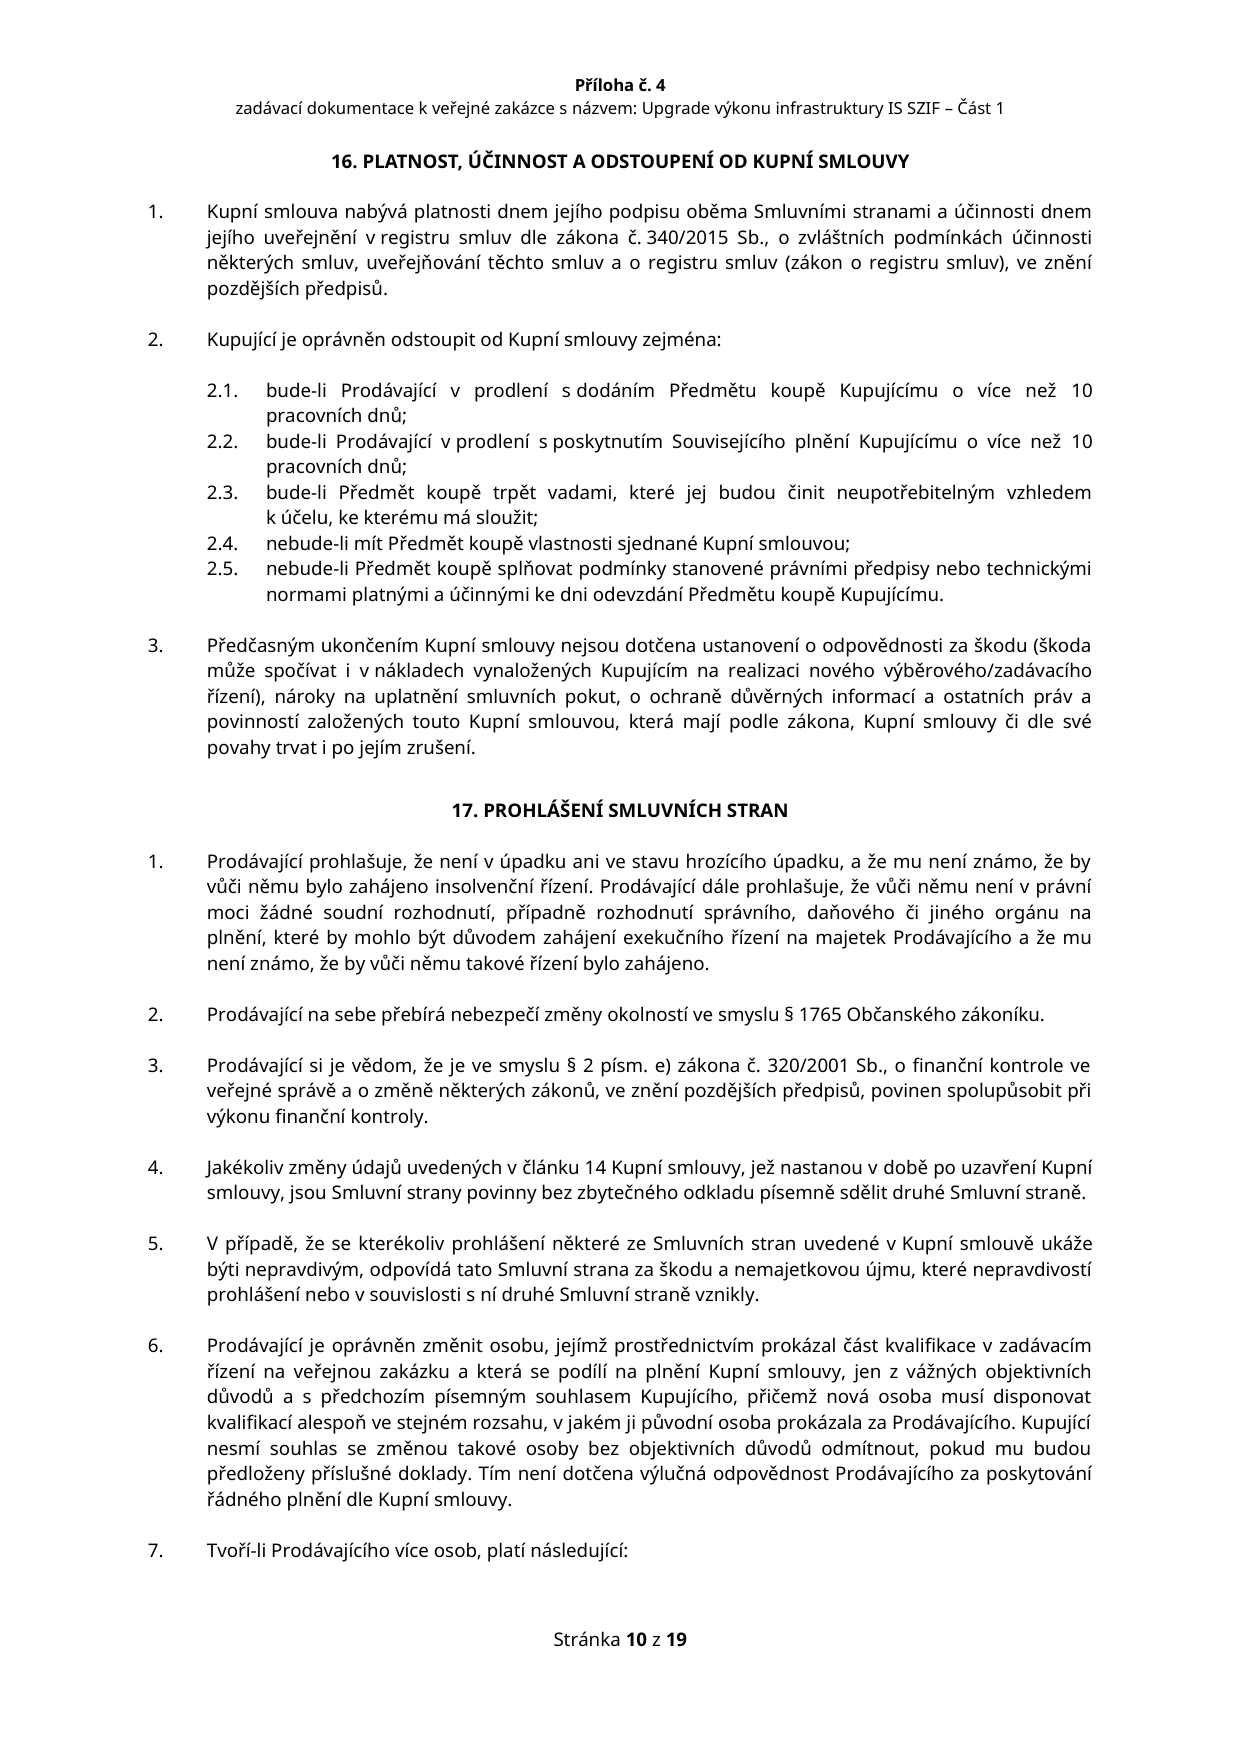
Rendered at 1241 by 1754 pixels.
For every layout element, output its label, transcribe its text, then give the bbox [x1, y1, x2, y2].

subtitle 17. PROHLÁŠENÍ SMLUVNÍCH STRAN [148, 797, 1093, 823]
list V případě, že se kterékoliv prohlášení některé ze Smluvních stran uvedené v Kupní smlouvě ukáže býti nepravdivým, odpovídá tato Smluvní strana za škodu a nemajetkovou újmu, které nepravdivostí prohlášení nebo v souvislosti s ní druhé Smluvní straně vznikly. [148, 1231, 1093, 1307]
list 3. Předčasným ukončením Kupní smlouvy nejsou dotčena ustanovení o odpovědnosti za škodu (škoda může spočívat i v nákladech vynaložených Kupujícím na realizaci nového výběrového/zadávacího řízení), nároky na uplatnění smluvních pokut, o ochraně důvěrných informací a ostatních práv a povinností založených touto Kupní smlouvou, která mají podle zákona, Kupní smlouvy či dle své povahy trvat i po jejím zrušení. [148, 632, 1093, 760]
list Prodávající je oprávněn změnit osobu, jejímž prostřednictvím prokázal část kvalifikace v zadávacím řízení na veřejnou zakázku a která se podílí na plnění Kupní smlouvy, jen z vážných objektivních důvodů a s předchozím písemným souhlasem Kupujícího, přičemž nová osoba musí disponovat kvalifikací alespoň ve stejném rozsahu, v jakém ji původní osoba prokázala za Prodávajícího. Kupující nesmí souhlas se změnou takové osoby bez objektivních důvodů odmítnout, pokud mu budou předloženy příslušné doklady. Tím není dotčena výlučná odpovědnost Prodávajícího za poskytování řádného plnění dle Kupní smlouvy. [148, 1333, 1093, 1511]
list Jakékoliv změny údajů uvedených v článku 14 Kupní smlouvy, jež nastanou v době po uzavření Kupní smlouvy, jsou Smluvní strany povinny bez zbytečného odkladu písemně sdělit druhé Smluvní straně. [148, 1154, 1093, 1205]
list Tvoří-li Prodávajícího více osob, platí následující: [148, 1537, 1093, 1562]
list bude-li Předmět koupě trpět vadami, které jej budou činit neupotřebitelným vzhledem k účelu, ke kterému má sloužit; [207, 479, 1093, 530]
text 16. PLATNOST, ÚČINNOST A ODSTOUPENÍ OD KUPNÍ SMLOUVY [148, 148, 1093, 173]
list nebude-li mít Předmět koupě vlastnosti sjednané Kupní smlouvou; [207, 530, 1093, 556]
list Prodávající si je vědom, že je ve smyslu § 2 písm. e) zákona č. 320/2001 Sb., o finanční kontrole ve veřejné správě a o změně některých zákonů, ve znění pozdějších předpisů, povinen spolupůsobit při výkonu finanční kontroly. [148, 1052, 1093, 1129]
list Prodávající na sebe přebírá nebezpečí změny okolností ve smyslu § 1765 Občanského zákoníku. [148, 1001, 1093, 1027]
list nebude-li Předmět koupě splňovat podmínky stanovené právními předpisy nebo technickými normami platnými a účinnými ke dni odevzdání Předmětu koupě Kupujícímu. [207, 556, 1093, 607]
list Kupující je oprávněn odstoupit od Kupní smlouvy zejména: [148, 326, 1093, 352]
list bude-li Prodávající v prodlení s dodáním Předmětu koupě Kupujícímu o více než 10 pracovních dnů; [207, 377, 1093, 428]
list Kupní smlouva nabývá platnosti dnem jejího podpisu oběma Smluvními stranami a účinnosti dnem jejího uveřejnění v registru smluv dle zákona č. 340/2015 Sb., o zvláštních podmínkách účinnosti některých smluv, uveřejňování těchto smluv a o registru smluv (zákon o registru smluv), ve znění pozdějších předpisů. [148, 198, 1093, 301]
list bude-li Prodávající v prodlení s poskytnutím Souvisejícího plnění Kupujícímu o více než 10 pracovních dnů; [207, 428, 1093, 479]
list Prodávající prohlašuje, že není v úpadku ani ve stavu hrozícího úpadku, a že mu není známo, že by vůči němu bylo zahájeno insolvenční řízení. Prodávající dále prohlašuje, že vůči němu není v právní moci žádné soudní rozhodnutí, případně rozhodnutí správního, daňového či jiného orgánu na plnění, které by mohlo být důvodem zahájení exekučního řízení na majetek Prodávajícího a že mu není známo, že by vůči němu takové řízení bylo zahájeno. [148, 848, 1093, 976]
